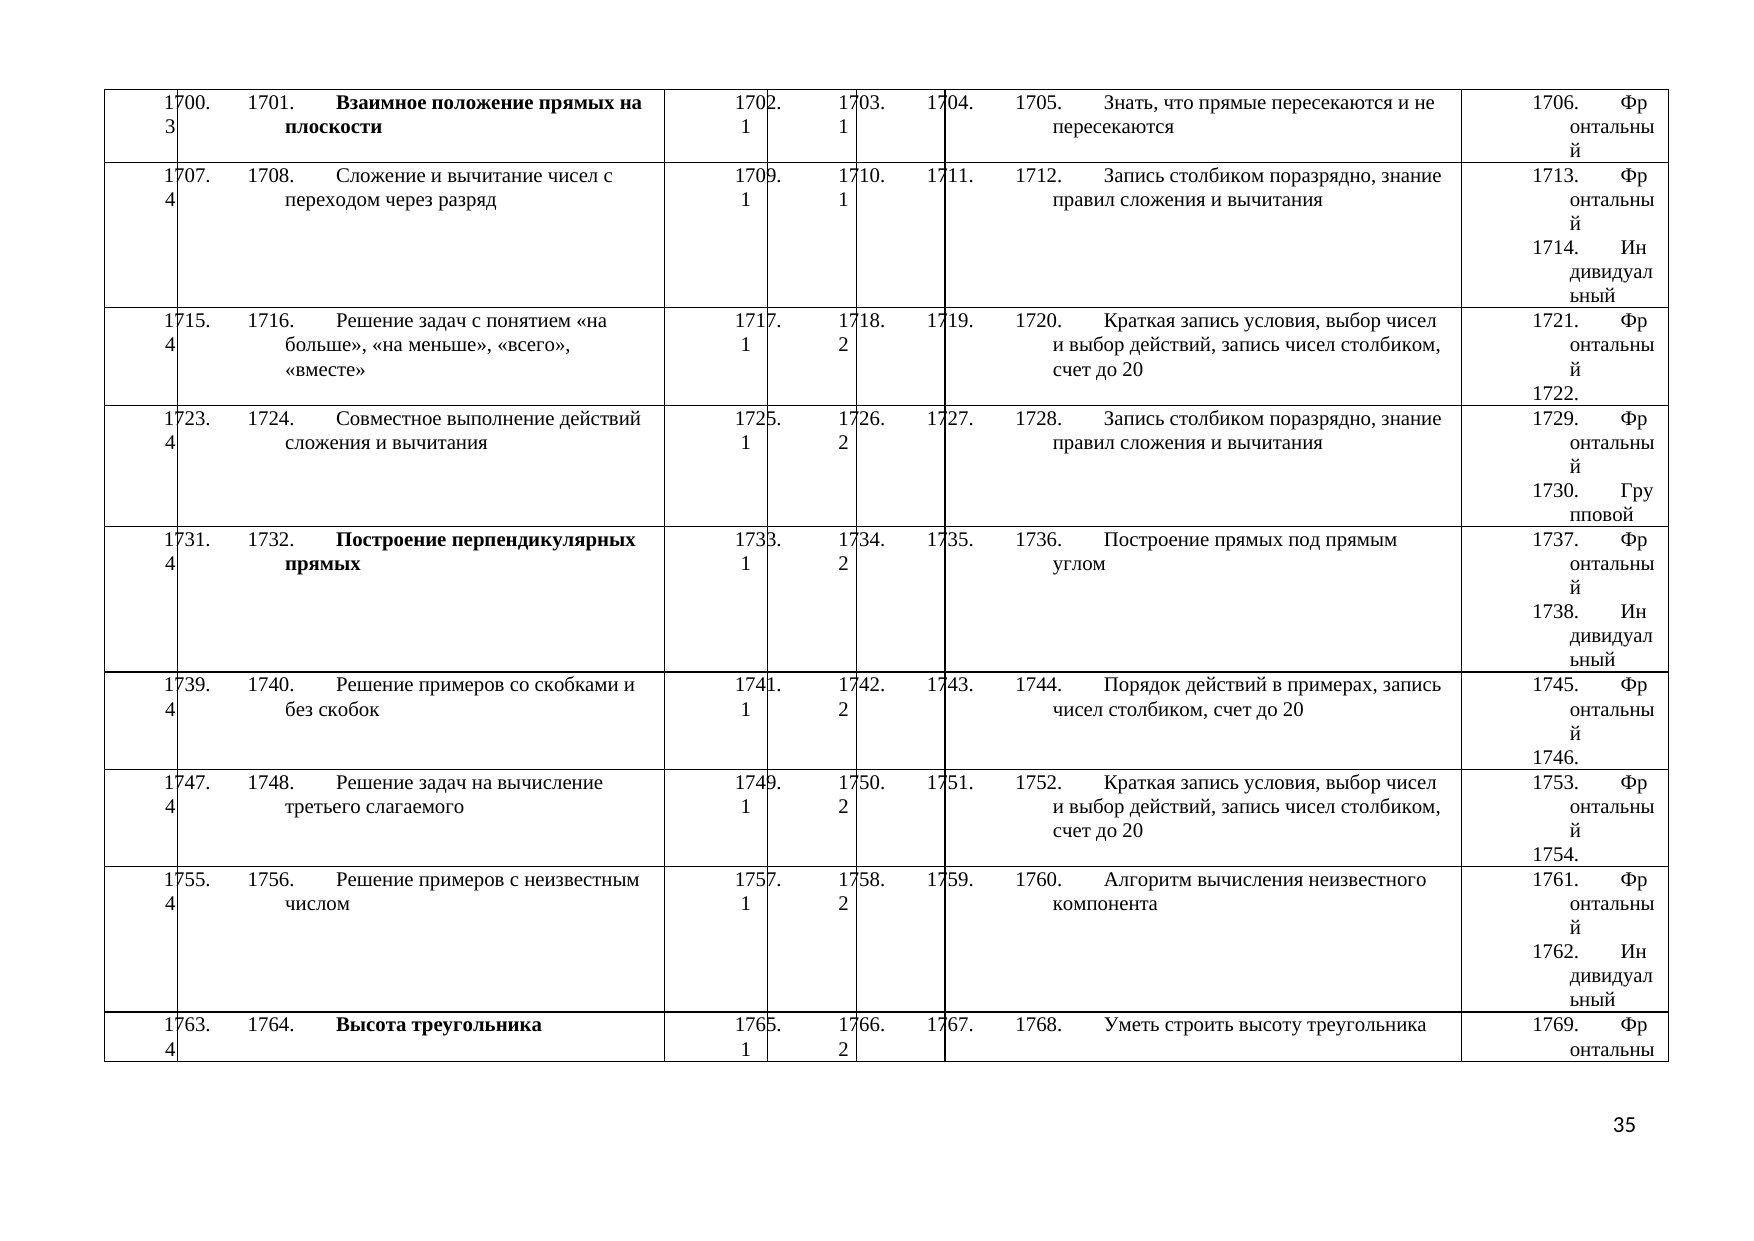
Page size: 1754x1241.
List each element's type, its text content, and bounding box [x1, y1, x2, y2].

table_cell 47 [105, 1013, 177, 1061]
table_cell Решение задач на вычисление третьего слагаемого [178, 770, 664, 866]
table_cell Высота треугольника [178, 1013, 664, 1061]
table_cell Фронтальный Групповой [1462, 406, 1668, 526]
table_cell Фронтальный [1462, 90, 1668, 162]
table_cell 27.11 [768, 770, 856, 866]
table_cell Построение перпендикулярных прямых [178, 527, 664, 671]
table_cell 1 [665, 867, 767, 1011]
table_cell Фронтальный Индивидуальный [1462, 163, 1668, 307]
table_cell [857, 308, 944, 404]
table_cell 25.11 [768, 673, 856, 769]
table_cell 45 [105, 770, 177, 866]
table_cell [857, 673, 944, 769]
table_cell 1 [665, 527, 767, 671]
table_cell 2.12 [768, 1013, 856, 1061]
table_cell 1 [665, 1013, 767, 1061]
table_cell 22.11 [768, 406, 856, 526]
table_cell 18.11 [768, 163, 856, 307]
table_cell Знать, что прямые пересекаются и не пересекаются [946, 90, 1461, 162]
table_cell 41 [105, 308, 177, 404]
table_cell 29.11 [768, 867, 856, 1011]
table_cell Краткая запись условия, выбор чисел и выбор действий, запись чисел столбиком, счет до 20 [946, 308, 1461, 404]
table_cell 40 [105, 163, 177, 307]
table_cell 43 [105, 527, 177, 671]
table_cell Фронтальный [1462, 770, 1668, 866]
table_cell Построение прямых под прямым углом [946, 527, 1461, 671]
table_cell Решение задач с понятием «на больше», «на меньше», «всего», «вместе» [178, 308, 664, 404]
table_cell 1 [665, 308, 767, 404]
table_cell [857, 90, 944, 162]
table_cell Решение примеров с неизвестным числом [178, 867, 664, 1011]
table_cell [857, 163, 944, 307]
table_cell 20.11 [768, 308, 856, 404]
table_cell Фронтальный [1462, 673, 1668, 769]
table_cell [857, 406, 944, 526]
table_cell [946, 1013, 1461, 1061]
table_cell Фронтальный Индивидуальный [1462, 527, 1668, 671]
table_cell 25.11 [768, 527, 856, 671]
table_cell 39 [105, 90, 177, 162]
table_cell 18.11 [768, 90, 856, 162]
table_cell [857, 527, 944, 671]
table_cell Фронтальный Индивидуальный [1462, 867, 1668, 1011]
table_cell Фронтальный [1462, 1013, 1668, 1061]
table_cell Совместное выполнение действий сложения и вычитания [178, 406, 664, 526]
table_cell [857, 867, 944, 1011]
table_cell 44 [105, 673, 177, 769]
table_cell [857, 770, 944, 866]
table_cell Сложение и вычитание чисел с переходом через разряд [178, 163, 664, 307]
table_cell 1 [665, 90, 767, 162]
table_cell 1 [665, 673, 767, 769]
table_cell Краткая запись условия, выбор чисел и выбор действий, запись чисел столбиком, счет до 20 [946, 770, 1461, 866]
table_cell 42 [105, 406, 177, 526]
table_cell Порядок действий в примерах, запись чисел столбиком, счет до 20 [946, 673, 1461, 769]
table_cell [857, 1013, 944, 1061]
table_cell Запись столбиком поразрядно, знание правил сложения и вычитания [946, 163, 1461, 307]
table_cell 1 [665, 163, 767, 307]
table_cell Фронтальный [1462, 308, 1668, 404]
table_cell Запись столбиком поразрядно, знание правил сложения и вычитания [946, 406, 1461, 526]
table_cell Алгоритм вычисления неизвестного компонента [946, 867, 1461, 1011]
table_cell 1 [665, 406, 767, 526]
table_cell 46 [105, 867, 177, 1011]
table_cell 1 [665, 770, 767, 866]
table_cell Решение примеров со скобками и без скобок [178, 673, 664, 769]
table_cell Взаимное положение прямых на плоскости [178, 90, 664, 162]
